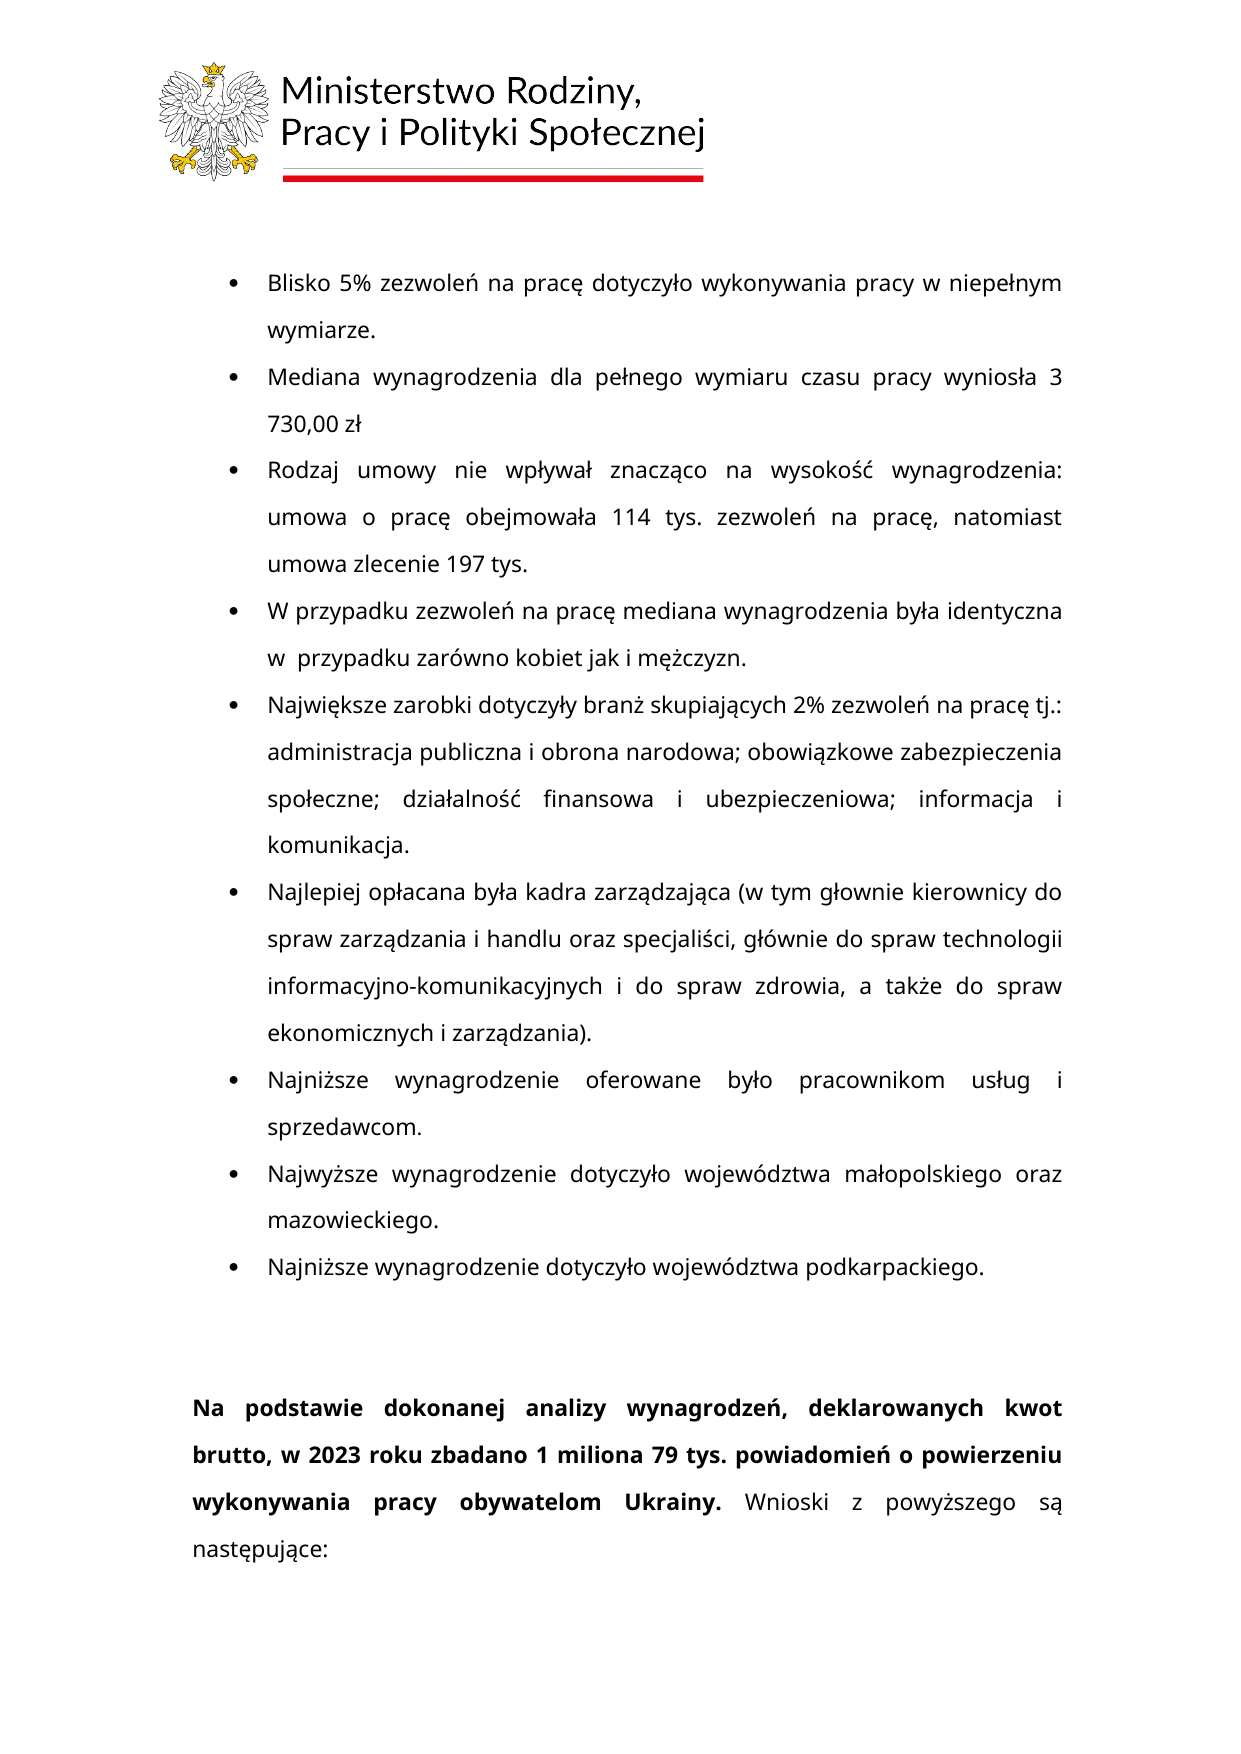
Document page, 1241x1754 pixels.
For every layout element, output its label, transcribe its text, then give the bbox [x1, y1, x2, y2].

list Najniższe wynagrodzenie dotyczyło województwa podkarpackiego. [229, 1251, 1063, 1283]
list Mediana wynagrodzenia dla pełnego wymiaru czasu pracy wyniosła 3 730,00 zł [229, 361, 1063, 439]
list Blisko 5% zezwoleń na pracę dotyczyło wykonywania pracy w niepełnym wymiarze. [229, 267, 1063, 345]
list Najlepiej opłacana była kadra zarządzająca (w tym głownie kierownicy do spraw zarządzania i handlu oraz specjaliści, głównie do spraw technologii informacyjno-komunikacyjnych i do spraw zdrowia, a także do spraw ekonomicznych i zarządzania). [229, 876, 1063, 1048]
text Na podstawie dokonanej analizy wynagrodzeń, deklarowanych kwot brutto, w 2023 roku zbadano 1 miliona 79 tys. powiadomień o powierzeniu wykonywania pracy obywatelom Ukrainy. Wnioski z powyższego są następujące: [192, 1392, 1063, 1564]
list Rodzaj umowy nie wpływał znacząco na wysokość wynagrodzenia: umowa o pracę obejmowała 114 tys. zezwoleń na pracę, natomiast umowa zlecenie 197 tys. [229, 454, 1063, 579]
list Najniższe wynagrodzenie oferowane było pracownikom usług i sprzedawcom. [229, 1064, 1063, 1142]
list W przypadku zezwoleń na pracę mediana wynagrodzenia była identyczna w przypadku zarówno kobiet jak i mężczyzn. [229, 595, 1063, 673]
list Najwyższe wynagrodzenie dotyczyło województwa małopolskiego oraz mazowieckiego. [229, 1158, 1063, 1236]
list Największe zarobki dotyczyły branż skupiających 2% zezwoleń na pracę tj.: administracja publiczna i obrona narodowa; obowiązkowe zabezpieczenia społeczne; działalność finansowa i ubezpieczeniowa; informacja i komunikacja. [229, 689, 1063, 861]
picture [150, 53, 709, 188]
